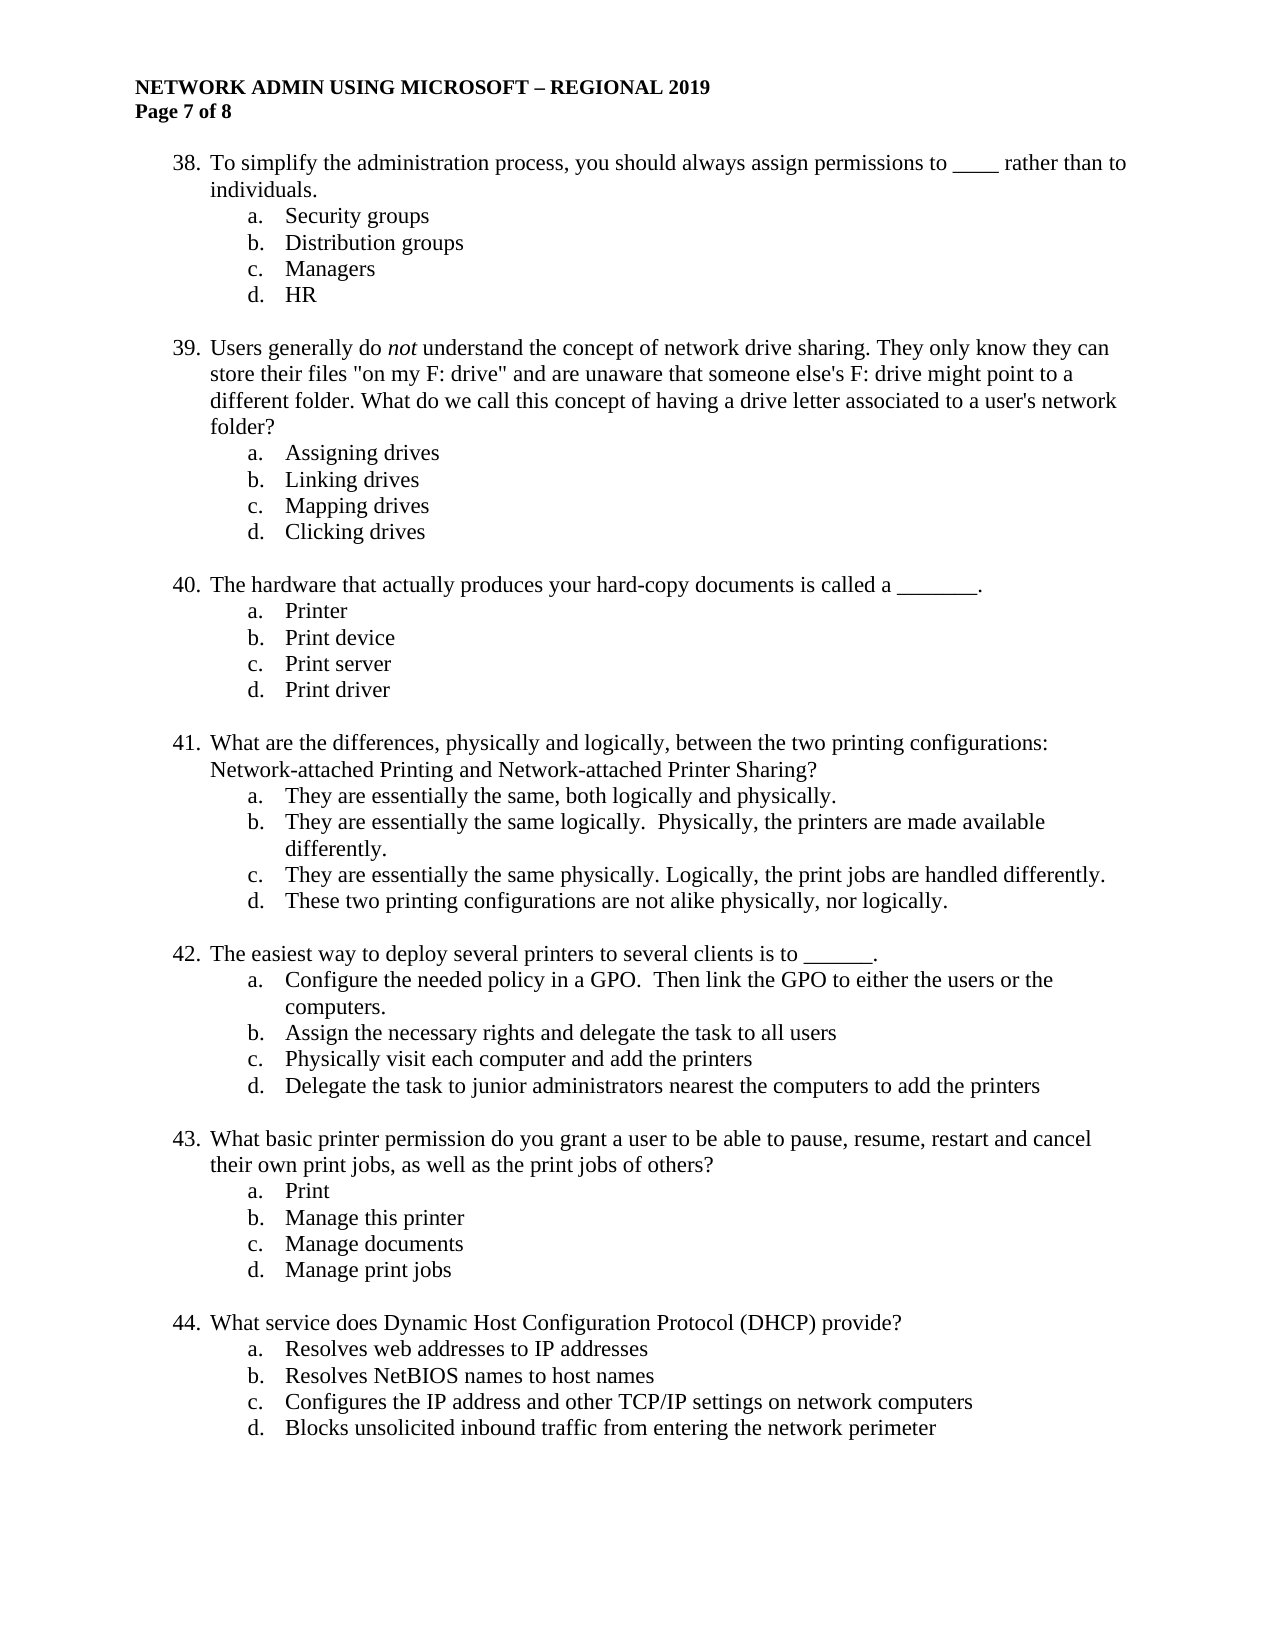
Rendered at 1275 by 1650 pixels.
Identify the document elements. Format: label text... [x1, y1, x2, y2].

list Mapping drives [247, 492, 1140, 518]
list Clicking drives [247, 518, 1140, 545]
list Managers [247, 255, 1140, 281]
list Linking drives [247, 466, 1140, 492]
list Physically visit each computer and add the printers [247, 1046, 1140, 1072]
list What service does Dynamic Host Configuration Protocol (DHCP) provide? [172, 1309, 1140, 1335]
list Security groups [247, 202, 1140, 228]
list Delegate the task to junior administrators nearest the computers to add the printers [247, 1072, 1140, 1098]
list Print device [247, 624, 1140, 650]
list Printer [247, 597, 1140, 624]
list Manage documents [247, 1230, 1140, 1256]
list Configure the needed policy in a GPO. Then link the GPO to either the users or the computers. [247, 966, 1140, 1019]
list What are the differences, physically and logically, between the two printing configurations: Network-attached Printing and Network-attached Printer Sharing? [172, 729, 1140, 782]
list Resolves NetBIOS names to host names [247, 1362, 1140, 1388]
list Resolves web addresses to IP addresses [247, 1335, 1140, 1362]
list They are essentially the same logically. Physically, the printers are made available differently. [247, 808, 1140, 861]
list Distribution groups [247, 228, 1140, 255]
list HR [247, 281, 1140, 308]
list To simplify the administration process, you should always assign permissions to ____ rather than to individuals. [172, 149, 1140, 202]
list They are essentially the same, both logically and physically. [247, 782, 1140, 808]
list Print server [247, 650, 1140, 677]
list Print driver [247, 677, 1140, 703]
list The easiest way to deploy several printers to several clients is to ______. [172, 940, 1140, 966]
list Assign the necessary rights and delegate the task to all users [247, 1019, 1140, 1046]
list These two printing configurations are not alike physically, nor logically. [247, 887, 1140, 914]
list Configures the IP address and other TCP/IP settings on network computers [247, 1388, 1140, 1414]
list Manage this printer [247, 1204, 1140, 1230]
list They are essentially the same physically. Logically, the print jobs are handled differently. [247, 861, 1140, 887]
list The hardware that actually produces your hard-copy documents is called a _______. [172, 571, 1140, 597]
list Manage print jobs [247, 1256, 1140, 1283]
list Users generally do not understand the concept of network drive sharing. They only know they can store their files "on my F: drive" and are unaware that someone else's F: drive might point to a different folder. What do we call this concept of having a drive letter associated to a user's network folder? [172, 334, 1140, 439]
list Blocks unsolicited inbound traffic from entering the network perimeter [247, 1414, 1140, 1441]
list What basic printer permission do you grant a user to be able to pause, resume, restart and cancel their own print jobs, as well as the print jobs of others? [172, 1124, 1140, 1177]
list Assigning drives [247, 439, 1140, 466]
list Print [247, 1177, 1140, 1204]
